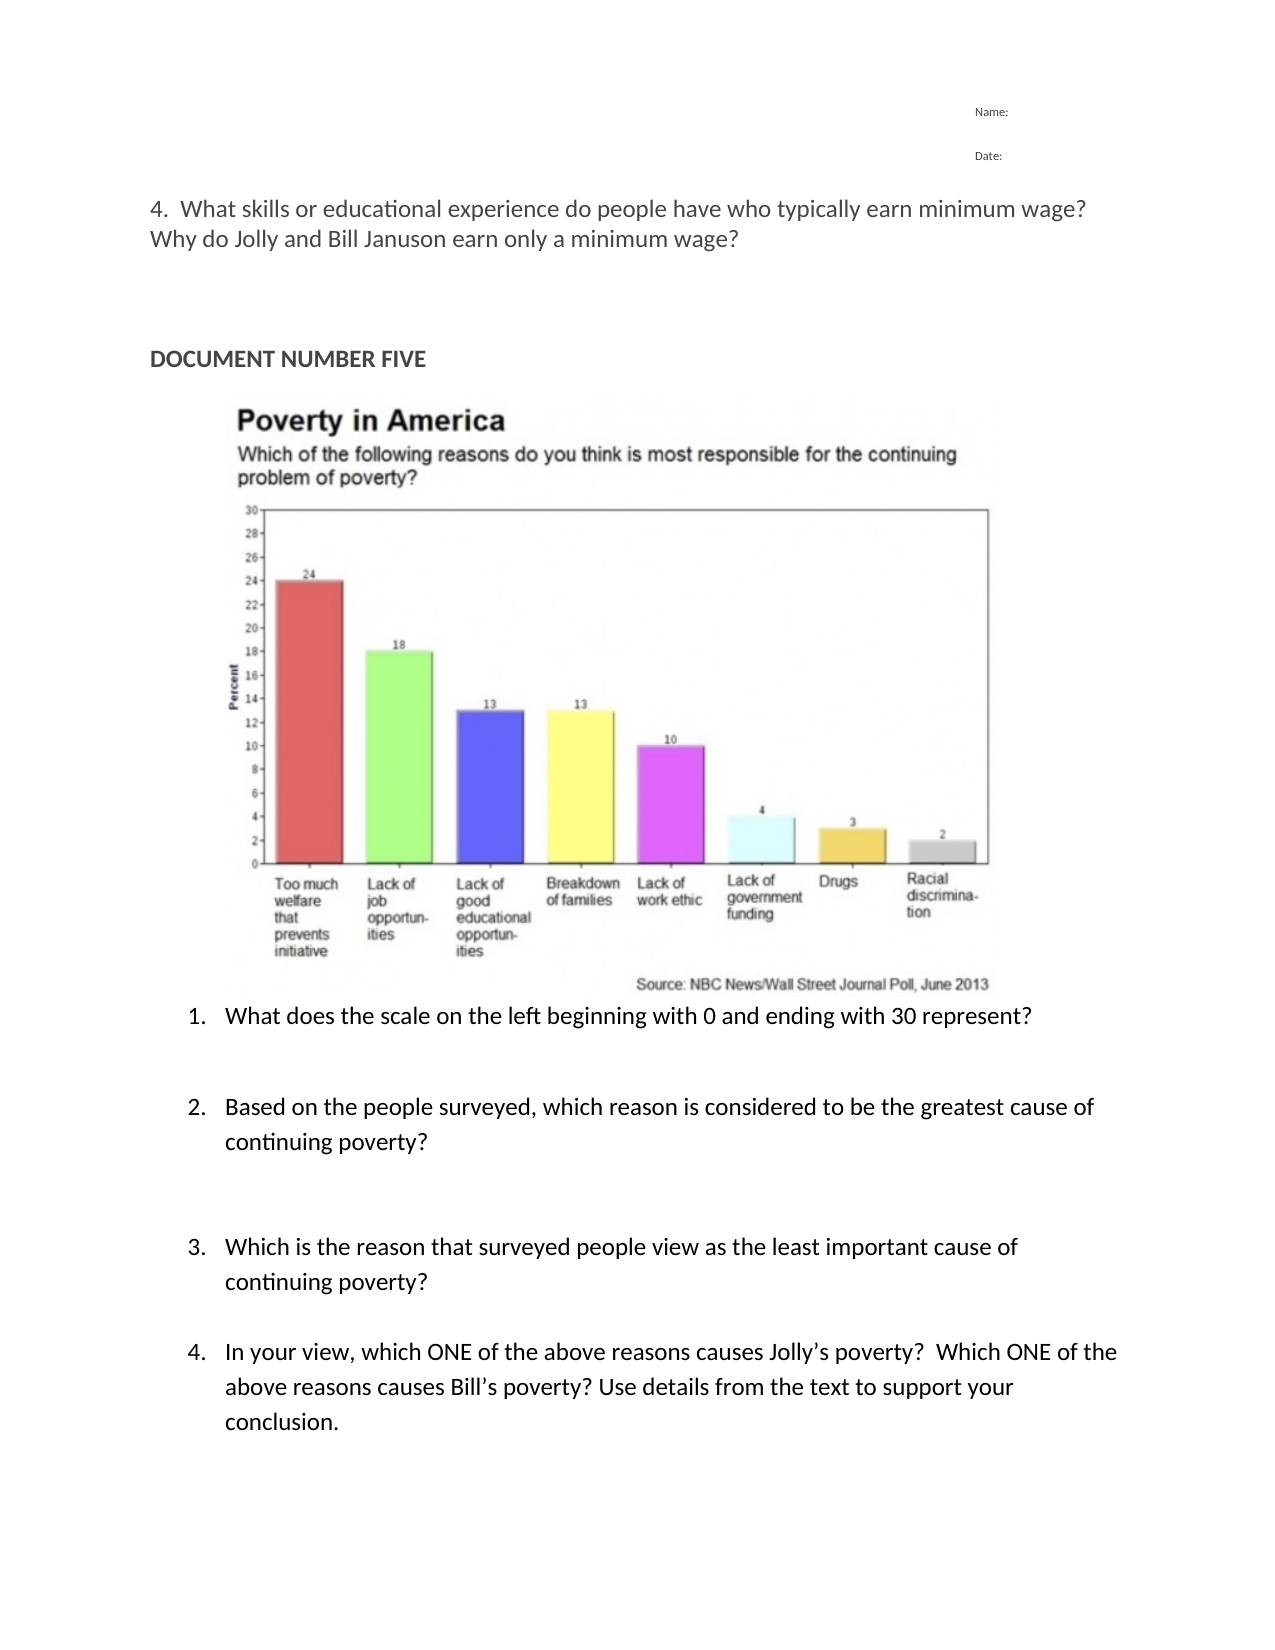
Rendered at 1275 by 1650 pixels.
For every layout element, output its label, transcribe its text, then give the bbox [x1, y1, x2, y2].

list In your view, which ONE of the above reasons causes Jolly’s poverty? Which ONE of the above reasons causes Bill’s poverty? Use details from the text to support your conclusion. [187, 1336, 1125, 1436]
text 4. What skills or educational experience do people have who typically earn minimum wage? Why do Jolly and Bill Januson earn only a minimum wage? [150, 193, 1125, 254]
list Which is the reason that surveyed people view as the least important cause of continuing poverty? [187, 1231, 1125, 1296]
list What does the scale on the left beginning with 0 and ending with 30 represent? [187, 1000, 1125, 1031]
list Based on the people surveyed, which reason is considered to be the greatest cause of continuing poverty? [187, 1091, 1125, 1156]
picture [225, 398, 1001, 997]
text DOCUMENT NUMBER FIVE [150, 343, 1125, 373]
